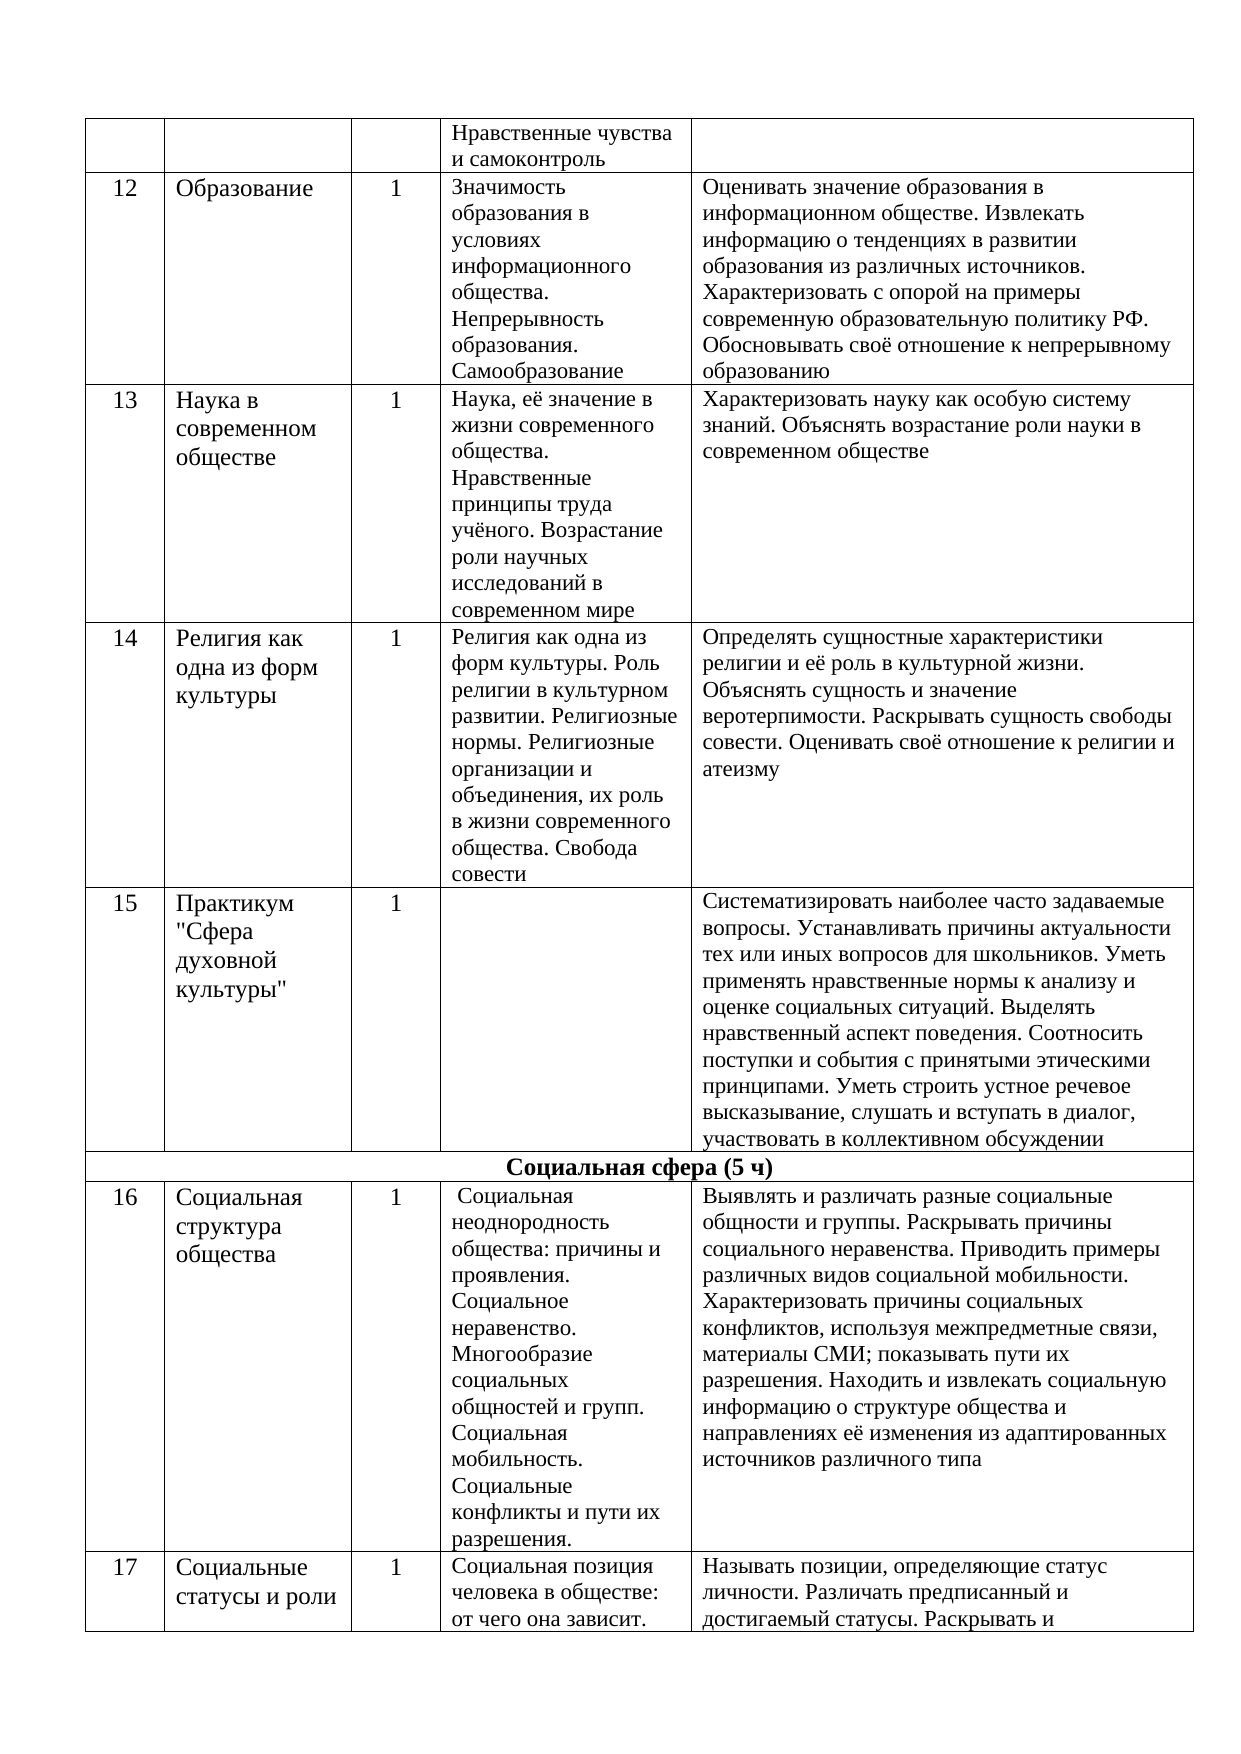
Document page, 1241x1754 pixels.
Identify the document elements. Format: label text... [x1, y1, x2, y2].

table_cell 1 [352, 1552, 440, 1631]
table_cell 1 [352, 385, 440, 622]
table_cell Значимость образования в условиях информационного общества. Непрерывность образования. Самообразование [441, 173, 691, 384]
table_cell Образование [165, 173, 351, 384]
table_cell Выявлять и различать разные социальные общности и группы. Раскрывать причины социального неравенства. Приводить примеры различных видов социальной мобильности. Характеризовать причины социальных конфликтов, используя межпредметные связи, материалы СМИ; показывать пути их разрешения. Находить и извлекать социальную информацию о структуре общества и направлениях её изменения из адаптированных источников различного типа [692, 1182, 1193, 1551]
table_cell Систематизировать наиболее часто задаваемые вопросы. Устанавливать причины актуальности тех или иных вопросов для школьников. Уметь применять нравственные нормы к анализу и оценке социальных ситуаций. Выделять нравственный аспект поведения. Соотносить поступки и события с принятыми этическими принципами. Уметь строить устное речевое высказывание, слушать и вступать в диалог, участвовать в коллективном обсуждении [692, 888, 1193, 1151]
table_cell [692, 1552, 1193, 1631]
table_cell Практикум "Сфера духовной культуры" [165, 888, 351, 1151]
table_cell Социальная структура общества [165, 1182, 351, 1551]
table_cell [441, 888, 691, 1151]
table_cell Религия как одна из форм культуры. Роль религии в культурном развитии. Религиозные нормы. Религиозные организации и объединения, их роль в жизни современного общества. Свобода совести [441, 623, 691, 887]
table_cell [165, 1552, 351, 1631]
table_cell 1 [352, 1182, 440, 1551]
table_cell Определять сущностные характеристики религии и её роль в культурной жизни. Объяснять сущность и значение веротерпимости. Раскрывать сущность свободы совести. Оценивать своё отношение к религии и атеизму [692, 623, 1193, 887]
table_cell 14 [86, 623, 164, 887]
table_cell Наука в современном обществе [165, 385, 351, 622]
table_cell 15 [86, 888, 164, 1151]
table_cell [165, 119, 351, 172]
table_cell 17 [86, 1552, 164, 1631]
table_cell Религия как одна из форм культуры [165, 623, 351, 887]
table_cell 1 [352, 623, 440, 887]
table_cell Социальная сфера (5 ч) [86, 1152, 1193, 1181]
table_cell Наука, её значение в жизни современного общества. Нравственные принципы труда учёного. Возрастание роли научных исследований в современном мире [441, 385, 691, 622]
table_cell 1 [352, 173, 440, 384]
table_cell 1 [352, 119, 440, 172]
table_cell 1 [352, 888, 440, 1151]
table_cell 13 [86, 385, 164, 622]
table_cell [441, 119, 691, 172]
table_cell Оценивать значение образования в информационном обществе. Извлекать информацию о тенденциях в развитии образования из различных источников. Характеризовать с опорой на примеры современную образовательную политику РФ. Обосновывать своё отношение к непрерывному образованию [692, 173, 1193, 384]
table_cell 12 [86, 173, 164, 384]
table_cell 11 [86, 119, 164, 172]
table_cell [441, 1552, 691, 1631]
table_cell Характеризовать науку как особую систему знаний. Объяснять возрастание роли науки в современном обществе [692, 385, 1193, 622]
table_cell Социальная неоднородность общества: причины и проявления. Социальное неравенство. Многообразие социальных общностей и групп. Социальная мобильность. Социальные конфликты и пути их разрешения. [441, 1182, 691, 1551]
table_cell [692, 119, 1193, 172]
table_cell 16 [86, 1182, 164, 1551]
